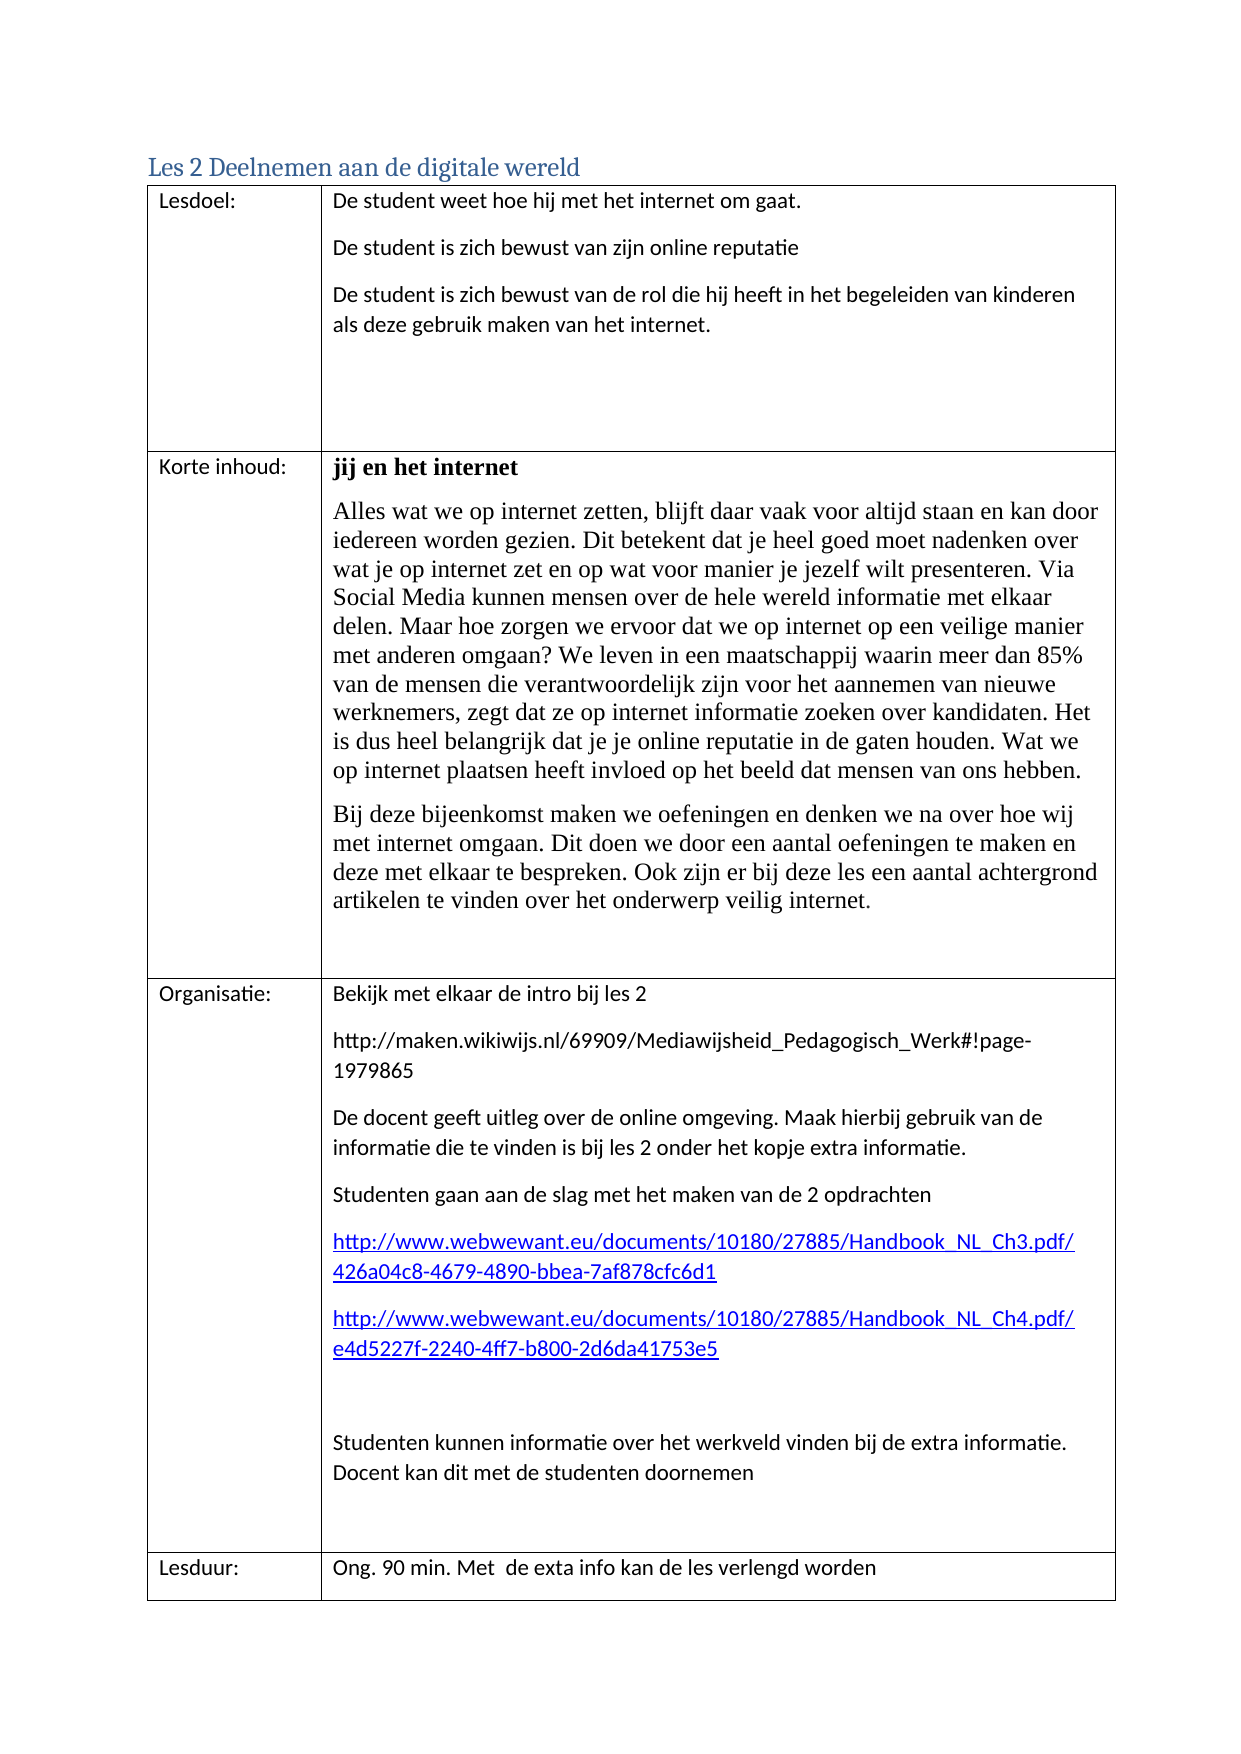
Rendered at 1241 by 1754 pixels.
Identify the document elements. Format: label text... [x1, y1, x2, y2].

table_cell Organisatie: [148, 979, 321, 1552]
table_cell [322, 1553, 1115, 1599]
table_cell Bekijk met elkaar de intro bij les 2 http://maken.wikiwijs.nl/69909/Mediawijsheid_Pedagogisch_Werk#!page-1979865 De docent geeft uitleg over de online omgeving. Maak hierbij gebruik van de informatie die te vinden is bij les 2 onder het kopje extra informatie. Studenten gaan aan de slag met het maken van de 2 opdrachten http://www.webwewant.eu/documents/10180/27885/Handbook_NL_Ch3.pdf/426a04c8-4679-4890-bbea-7af878cfc6d1 http://www.webwewant.eu/documents/10180/27885/Handbook_NL_Ch4.pdf/e4d5227f-2240-4ff7-b800-2d6da41753e5 Studenten kunnen informatie over het werkveld vinden bij de extra informatie. Docent kan dit met de studenten doornemen [322, 979, 1115, 1552]
table_cell Korte inhoud: [148, 452, 321, 978]
table_cell Lesduur: [148, 1553, 321, 1599]
subtitle Les 2 Deelnemen aan de digitale wereld [148, 152, 1093, 183]
table_header Lesdoel: [148, 186, 321, 451]
table_cell jij en het internet Alles wat we op internet zetten, blijft daar vaak voor altijd staan en kan door iedereen worden gezien. Dit betekent dat je heel goed moet nadenken over wat je op internet zet en op wat voor manier je jezelf wilt presenteren. Via Social Media kunnen mensen over de hele wereld informatie met elkaar delen. Maar hoe zorgen we ervoor dat we op internet op een veilige manier met anderen omgaan? We leven in een maatschappij waarin meer dan 85% van de mensen die verantwoordelijk zijn voor het aannemen van nieuwe werknemers, zegt dat ze op internet informatie zoeken over kandidaten. Het is dus heel belangrijk dat je je online reputatie in de gaten houden. Wat we op internet plaatsen heeft invloed op het beeld dat mensen van ons hebben. Bij deze bijeenkomst maken we oefeningen en denken we na over hoe wij met internet omgaan. Dit doen we door een aantal oefeningen te maken en deze met elkaar te bespreken. Ook zijn er bij deze les een aantal achtergrond artikelen te vinden over het onderwerp veilig internet. [322, 452, 1115, 978]
table_header De student weet hoe hij met het internet om gaat. De student is zich bewust van zijn online reputatie De student is zich bewust van de rol die hij heeft in het begeleiden van kinderen als deze gebruik maken van het internet. [322, 186, 1115, 451]
